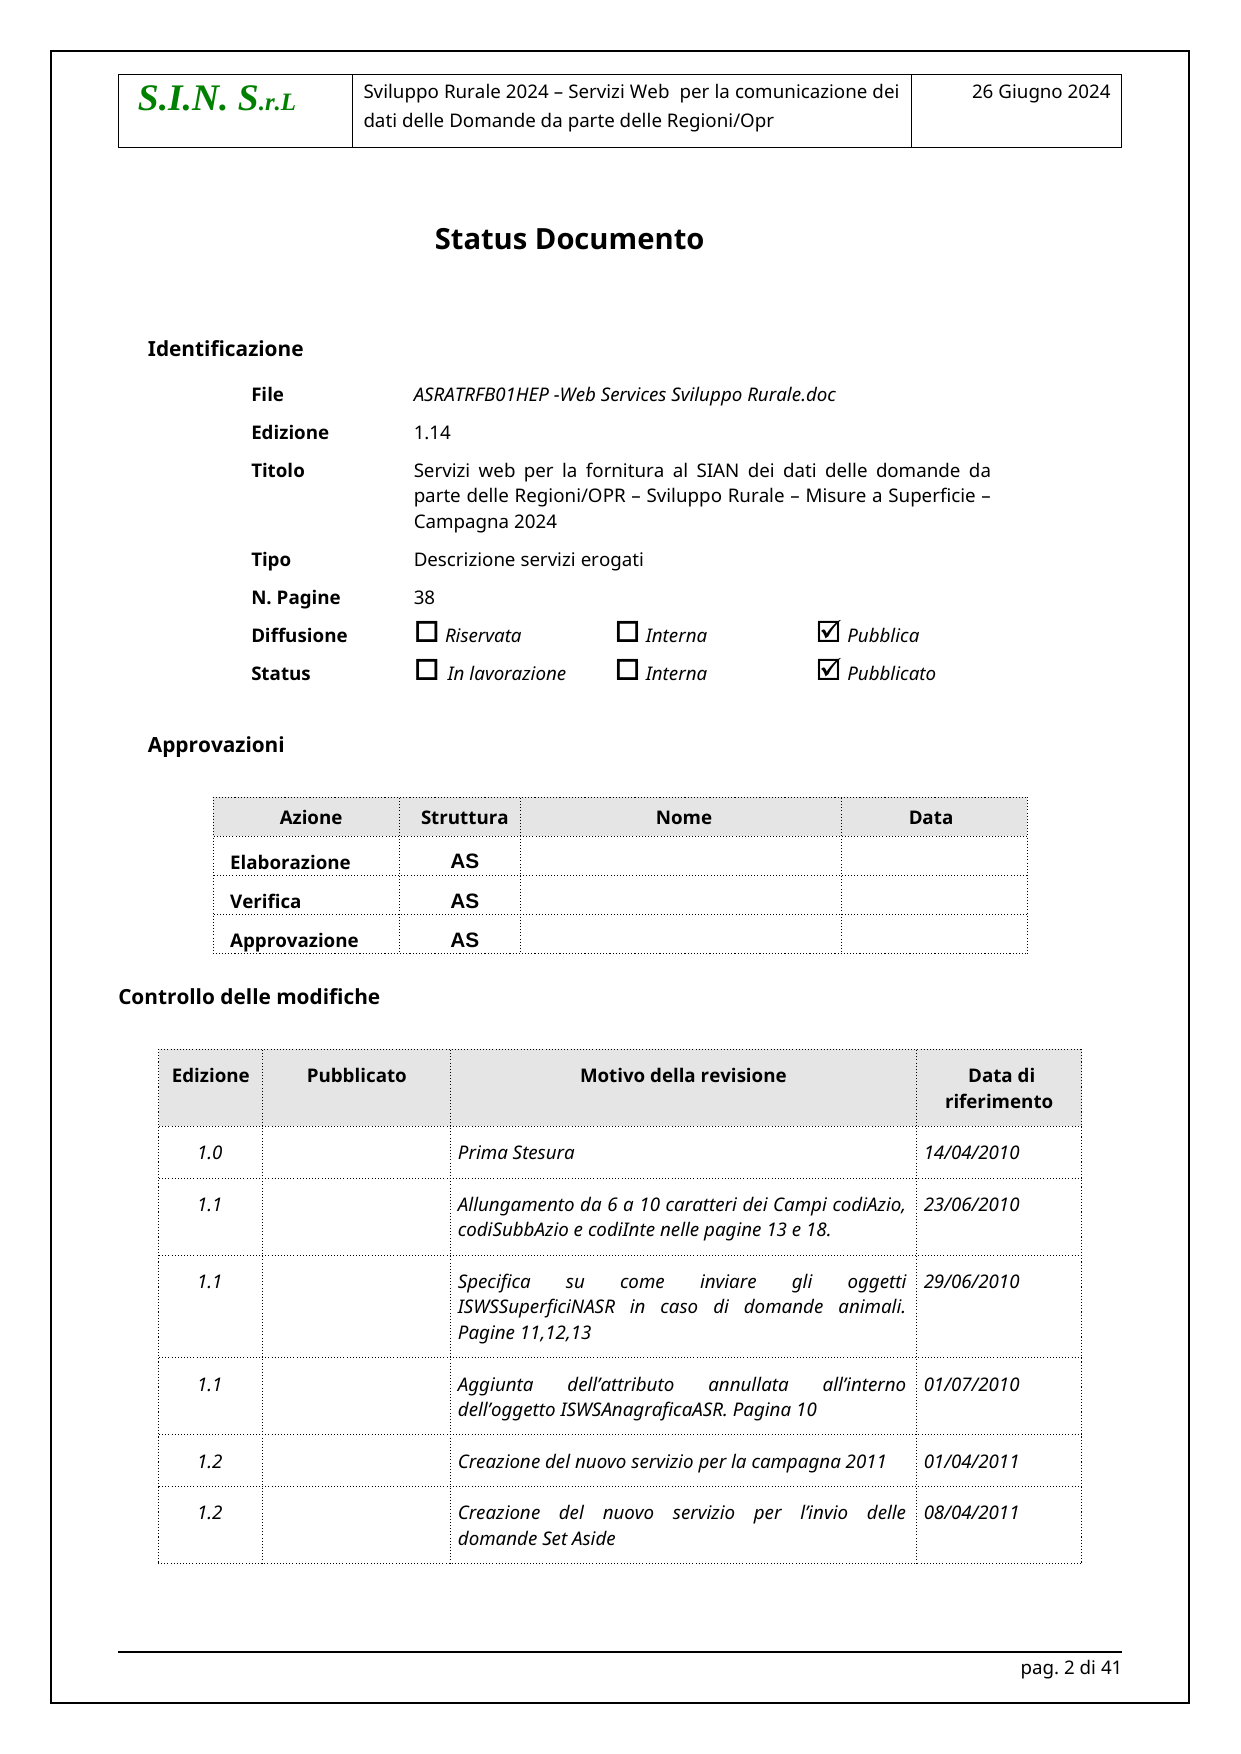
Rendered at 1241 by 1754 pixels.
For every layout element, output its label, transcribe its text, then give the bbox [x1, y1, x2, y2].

table_cell Creazione del nuovo servizio per la campagna 2011 [450, 1434, 916, 1486]
table_cell [842, 875, 1027, 914]
table_header Motivo della revisione [450, 1049, 916, 1126]
table_cell [842, 914, 1027, 953]
table_cell Titolo [241, 451, 396, 540]
table_cell 1.2 [159, 1434, 263, 1486]
table_header ASRATRFB01HEP -Web Services Sviluppo Rurale.doc [396, 375, 999, 413]
table_cell Pubblica [798, 616, 999, 654]
table_cell Pubblicato [798, 654, 999, 692]
table_cell 1.2 [159, 1486, 263, 1563]
table_cell [520, 836, 842, 875]
table_cell AS [399, 875, 520, 914]
table_cell Interna [597, 616, 798, 654]
table_cell Aggiunta dell’attributo annullata all’interno dell’oggetto ISWSAnagraficaASR. Pagina 10 [450, 1357, 916, 1434]
text Controllo delle modifiche [118, 982, 1122, 1011]
table_cell 1.1 [159, 1255, 263, 1357]
table_cell 01/07/2010 [916, 1357, 1082, 1434]
table_cell 29/06/2010 [916, 1255, 1082, 1357]
table_cell 01/04/2011 [916, 1434, 1082, 1486]
table_cell Diffusione [241, 616, 396, 654]
table_cell [263, 1486, 450, 1563]
table_cell Approvazione [213, 914, 399, 953]
table_cell Verifica [213, 875, 399, 914]
table_cell In lavorazione [396, 654, 597, 692]
table_cell AS [399, 836, 520, 875]
table_cell [263, 1126, 450, 1178]
table_cell Descrizione servizi erogati [396, 540, 999, 578]
table_cell Allungamento da 10 caratteri dei Campi codiAzio, codiSubbAzio e codiInte nelle pagine 13 e 18. [450, 1178, 916, 1255]
table_cell [263, 1357, 450, 1434]
table_cell Interna [597, 654, 798, 692]
table_cell Creazione del nuovo servizio per l’invio delle domande Set Aside [450, 1486, 916, 1563]
table_cell 1.1 [159, 1357, 263, 1434]
table_cell Riservata [396, 616, 597, 654]
table_header Data [842, 797, 1027, 836]
table_header Pubblicato [263, 1049, 450, 1126]
table_cell 23/06/2010 [916, 1178, 1082, 1255]
table_cell N. Pagine [241, 578, 396, 616]
table_cell [263, 1255, 450, 1357]
table_cell Status [241, 654, 396, 692]
table_cell [263, 1178, 450, 1255]
table_cell 1.14 [396, 413, 999, 451]
table_cell Specifica su come inviare gli oggetti ISWSSuperficiNASR in caso di domande animali. Pagine 11,12,13 [450, 1255, 916, 1357]
text Approvazioni [148, 730, 1122, 759]
table_cell Elaborazione [213, 836, 399, 875]
table_cell Tipo [241, 540, 396, 578]
table_cell 1.1 [159, 1178, 263, 1255]
table_header Data di riferimento [916, 1049, 1082, 1126]
table_cell 14/04/2010 [916, 1126, 1082, 1178]
table_cell 38 [396, 578, 999, 616]
table_header Nome [520, 797, 842, 836]
table_cell AS [399, 914, 520, 953]
table_cell [842, 836, 1027, 875]
table_header Azione [213, 797, 399, 836]
text Identificazione [148, 334, 1122, 362]
table_cell 1.0 [159, 1126, 263, 1178]
table_cell [520, 914, 842, 953]
table_header Edizione [159, 1049, 263, 1126]
table_cell 08/04/2011 [916, 1486, 1082, 1563]
table_cell Edizione [241, 413, 396, 451]
table_cell [520, 875, 842, 914]
table_header Status Documento [125, 206, 1011, 258]
table_header File [241, 375, 396, 413]
table_cell [263, 1434, 450, 1486]
table_header Struttura [399, 797, 520, 836]
table_cell Servizi web per la fornitura al SIAN dei dati delle domande da parte delle Regioni/OPR – Sviluppo Rurale – Misure a Superficie – Campagna 2024 [396, 451, 999, 540]
table_cell Prima Stesura [450, 1126, 916, 1178]
